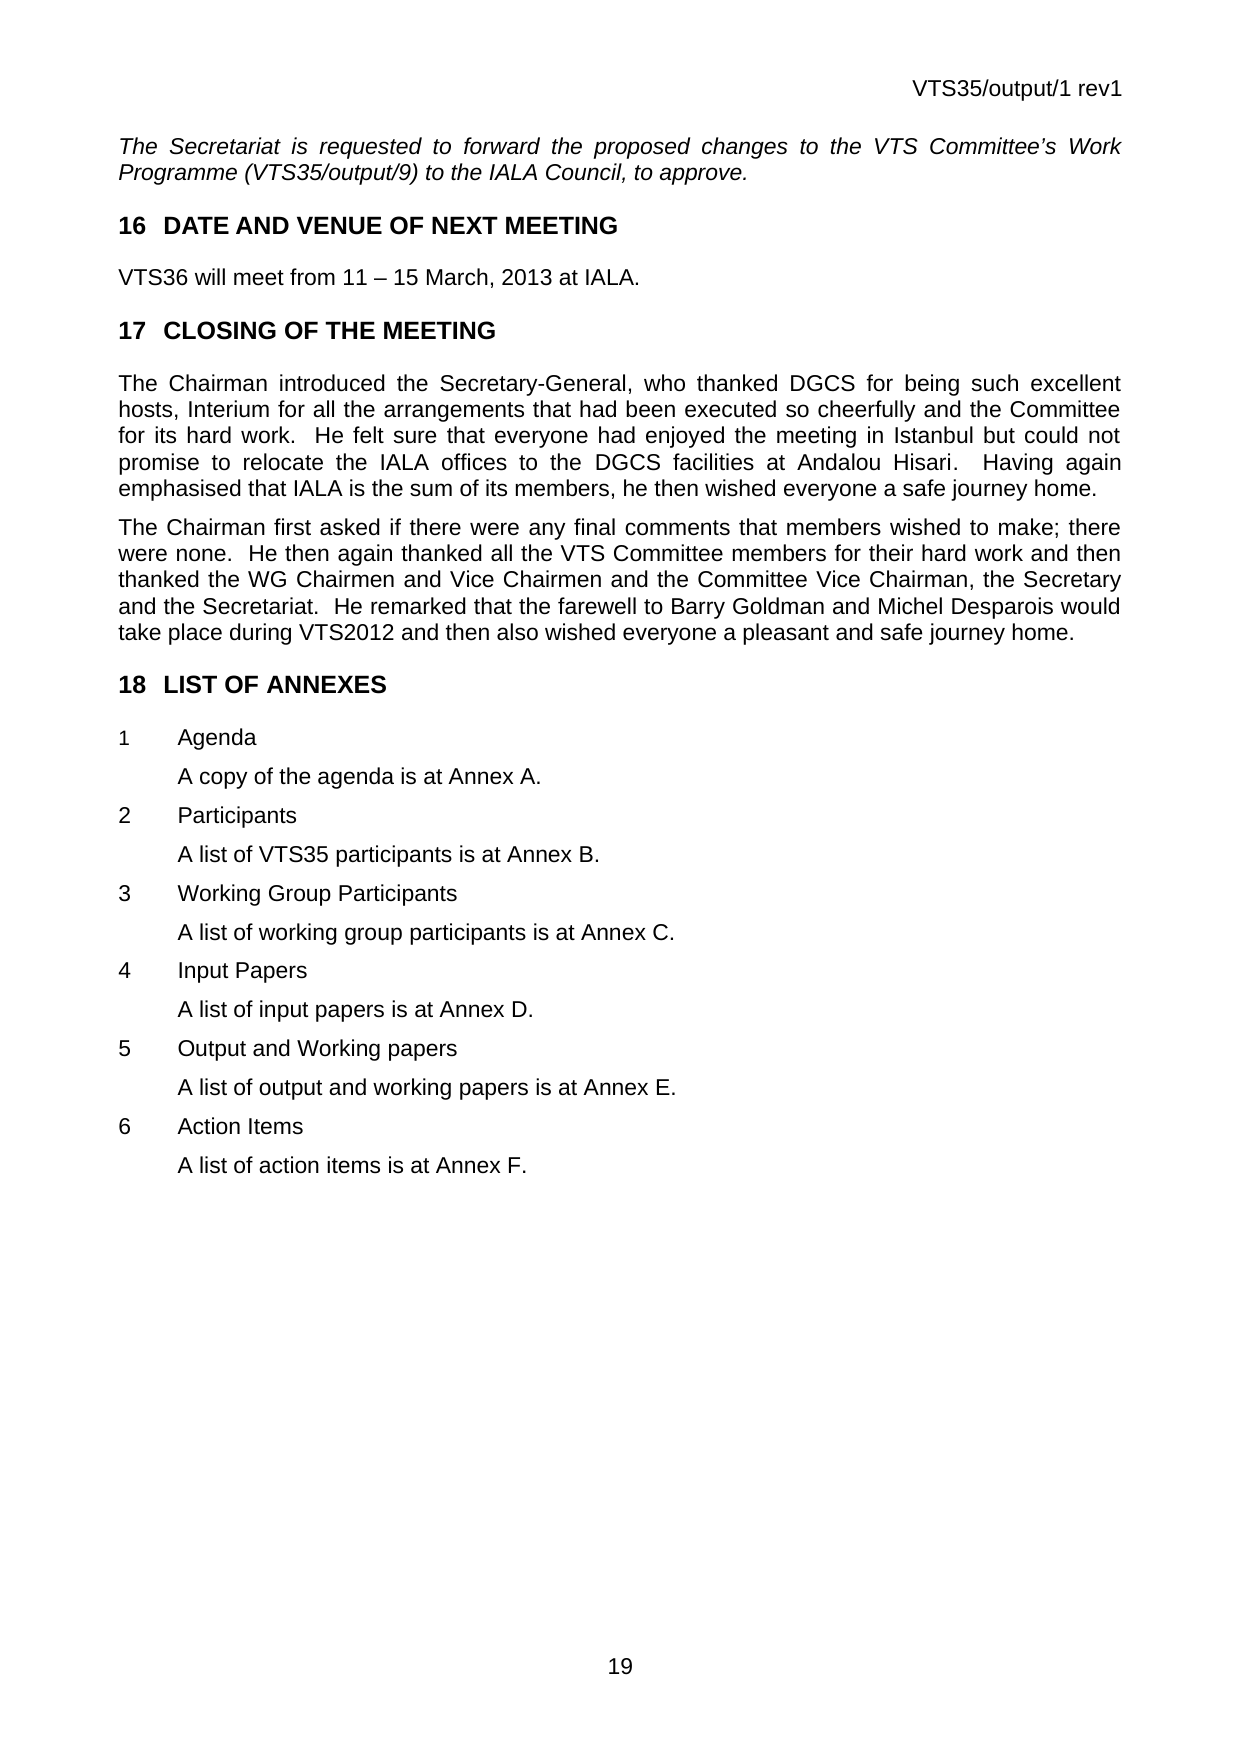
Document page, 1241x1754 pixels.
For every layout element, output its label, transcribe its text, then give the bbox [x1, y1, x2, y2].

text VTS36 will meet from 11 – 15 March, 2013 at IALA. [118, 264, 1122, 291]
text The Chairman introduced the Secretary-General, who thanked DGCS for being such excellent hosts, Interium for all the arrangements that had been executed so cheerfully and the Committee for its hard work. He felt sure that everyone had enjoyed the meeting in Istanbul but could not promise to relocate the IALA offices to the DGCS facilities at Andalou Hisari. Having again emphasised that IALA is the sum of its members, he then wished everyone a safe journey home. [118, 369, 1122, 501]
list Action Items [118, 1113, 1122, 1139]
text The Secretariat is requested to forward the proposed changes to the VTS Committee’s Work Programme (VTS35/output/9) to the IALA Council, to approve. [118, 133, 1122, 186]
subtitle Date and venue of next meeting [118, 211, 1122, 239]
list A list of output and working papers is at Annex E. [177, 1074, 1122, 1100]
list Working Group Participants [118, 880, 1122, 906]
list Participants [118, 802, 1122, 828]
list Output and Working papers [118, 1035, 1122, 1061]
subtitle Closing of the Meeting [118, 316, 1122, 344]
text The Chairman first asked if there were any final comments that members wished to make; there were none. He then again thanked all the VTS Committee members for their hard work and then thanked the WG Chairmen and Vice Chairmen and the Committee Vice Chairman, the Secretary and the Secretariat. He remarked that the farewell to Barry Goldman and Michel Desparois would take place during VTS2012 and then also wished everyone a pleasant and safe journey home. [118, 514, 1122, 646]
list A copy of the agenda is at Annex A. [177, 763, 1122, 789]
list A list of VTS35 participants is at Annex B. [177, 841, 1122, 867]
list Input Papers [118, 957, 1122, 984]
list Agenda [118, 724, 1122, 751]
subtitle List of Annexes [118, 671, 1122, 699]
list A list of input papers is at Annex D. [177, 996, 1122, 1023]
list A list of action items is at Annex F. [177, 1152, 1122, 1178]
list A list of working group participants is at Annex C. [177, 918, 1122, 945]
